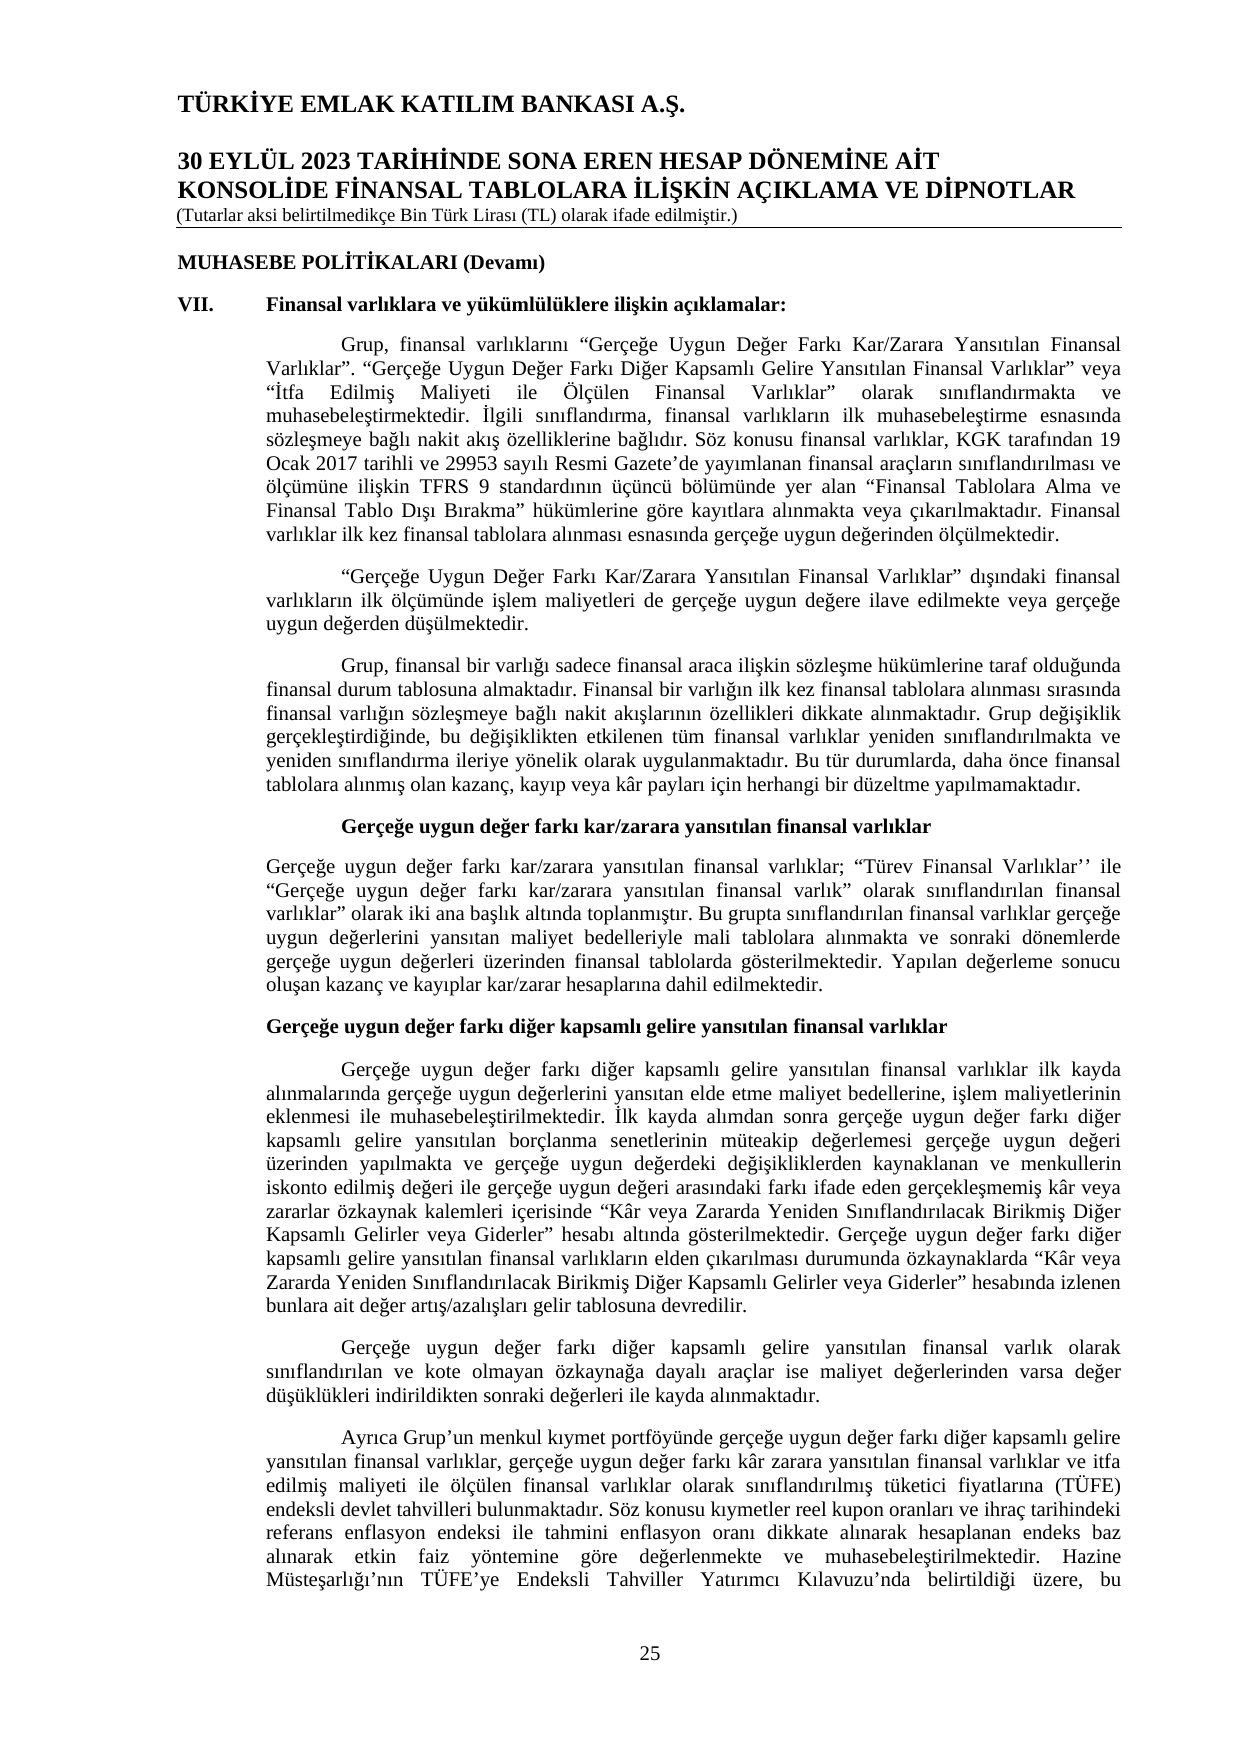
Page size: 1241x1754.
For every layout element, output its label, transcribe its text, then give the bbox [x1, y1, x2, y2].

text Gerçeğe uygun değer farkı kar/zarara yansıtılan finansal varlıklar; “Türev Finansal Varlıklar’’ ile “Gerçeğe uygun değer farkı kar/zarara yansıtılan finansal varlık” olarak sınıflandırılan finansal varlıklar” olarak iki ana başlık altında toplanmıştır. Bu grupta sınıflandırılan finansal varlıklar gerçeğe uygun değerlerini yansıtan maliyet bedelleriyle mali tablolara alınmakta ve sonraki dönemlerde gerçeğe uygun değerleri üzerinden finansal tablolarda gösterilmektedir. Yapılan değerleme sonucu oluşan kazanç ve kayıplar kar/zarar hesaplarına dahil edilmektedir. [266, 854, 1122, 996]
text MUHASEBE POLİTİKALARI (Devamı) [177, 250, 1122, 274]
text Grup, finansal bir varlığı sadece finansal araca ilişkin sözleşme hükümlerine taraf olduğunda finansal durum tablosuna almaktadır. Finansal bir varlığın ilk kez finansal tablolara alınması sırasında finansal varlığın sözleşmeye bağlı nakit akışlarının özellikleri dikkate alınmaktadır. Grup değişiklik gerçekleştirdiğinde, bu değişiklikten etkilenen tüm finansal varlıklar yeniden sınıflandırılmakta ve yeniden sınıflandırma ileriye yönelik olarak uygulanmaktadır. Bu tür durumlarda, daha önce finansal tablolara alınmış olan kazanç, kayıp veya kâr payları için herhangi bir düzeltme yapılmamaktadır. [266, 654, 1122, 796]
text Gerçeğe uygun değer farkı diğer kapsamlı gelire yansıtılan finansal varlıklar [266, 1015, 1122, 1038]
text Gerçeğe uygun değer farkı diğer kapsamlı gelire yansıtılan finansal varlıklar ilk kayda alınmalarında gerçeğe uygun değerlerini yansıtan elde etme maliyet bedellerine, işlem maliyetlerinin eklenmesi ile muhasebeleştirilmektedir. İlk kayda alımdan sonra gerçeğe uygun değer farkı diğer kapsamlı gelire yansıtılan borçlanma senetlerinin müteakip değerlemesi gerçeğe uygun değeri üzerinden yapılmakta ve gerçeğe uygun değerdeki değişikliklerden kaynaklanan ve menkullerin iskonto edilmiş değeri ile gerçeğe uygun değeri arasındaki farkı ifade eden gerçekleşmemiş kâr veya zararlar özkaynak kalemleri içerisinde “Kâr veya Zararda Yeniden Sınıflandırılacak Birikmiş Diğer Kapsamlı Gelirler veya Giderler” hesabı altında gösterilmektedir. Gerçeğe uygun değer farkı diğer kapsamlı gelire yansıtılan finansal varlıkların elden çıkarılması durumunda özkaynaklarda “Kâr veya Zararda Yeniden Sınıflandırılacak Birikmiş Diğer Kapsamlı Gelirler veya Giderler” hesabında izlenen bunlara ait değer artış/azalışları gelir tablosuna devredilir. [266, 1057, 1122, 1317]
text Gerçeğe uygun değer farkı kar/zarara yansıtılan finansal varlıklar [266, 814, 1122, 838]
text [266, 1426, 1122, 1591]
text VII. Finansal varlıklara ve yükümlülüklere ilişkin açıklamalar: [177, 293, 1122, 317]
text “Gerçeğe Uygun Değer Farkı Kar/Zarara Yansıtılan Finansal Varlıklar” dışındaki finansal varlıkların ilk ölçümünde işlem maliyetleri de gerçeğe uygun değere ilave edilmekte veya gerçeğe uygun değerden düşülmektedir. [266, 564, 1122, 635]
text Grup, finansal varlıklarını “Gerçeğe Uygun Değer Farkı Kar/Zarara Yansıtılan Finansal Varlıklar”. “Gerçeğe Uygun Değer Farkı Diğer Kapsamlı Gelire Yansıtılan Finansal Varlıklar” veya “İtfa Edilmiş Maliyeti ile Ölçülen Finansal Varlıklar” olarak sınıflandırmakta ve muhasebeleştirmektedir. İlgili sınıflandırma, finansal varlıkların ilk muhasebeleştirme esnasında sözleşmeye bağlı nakit akış özelliklerine bağlıdır. Söz konusu finansal varlıklar, KGK tarafından 19 Ocak 2017 tarihli ve 29953 sayılı Resmi Gazete’de yayımlanan finansal araçların sınıflandırılması ve ölçümüne ilişkin TFRS 9 standardının üçüncü bölümünde yer alan “Finansal Tablolara Alma ve Finansal Tablo Dışı Bırakma” hükümlerine göre kayıtlara alınmakta veya çıkarılmaktadır. Finansal varlıklar ilk kez finansal tablolara alınması esnasında gerçeğe uygun değerinden ölçülmektedir. [266, 333, 1122, 546]
text Gerçeğe uygun değer farkı diğer kapsamlı gelire yansıtılan finansal varlık olarak sınıflandırılan ve kote olmayan özkaynağa dayalı araçlar ise maliyet değerlerinden varsa değer düşüklükleri indirildikten sonraki değerleri ile kayda alınmaktadır. [266, 1336, 1122, 1407]
